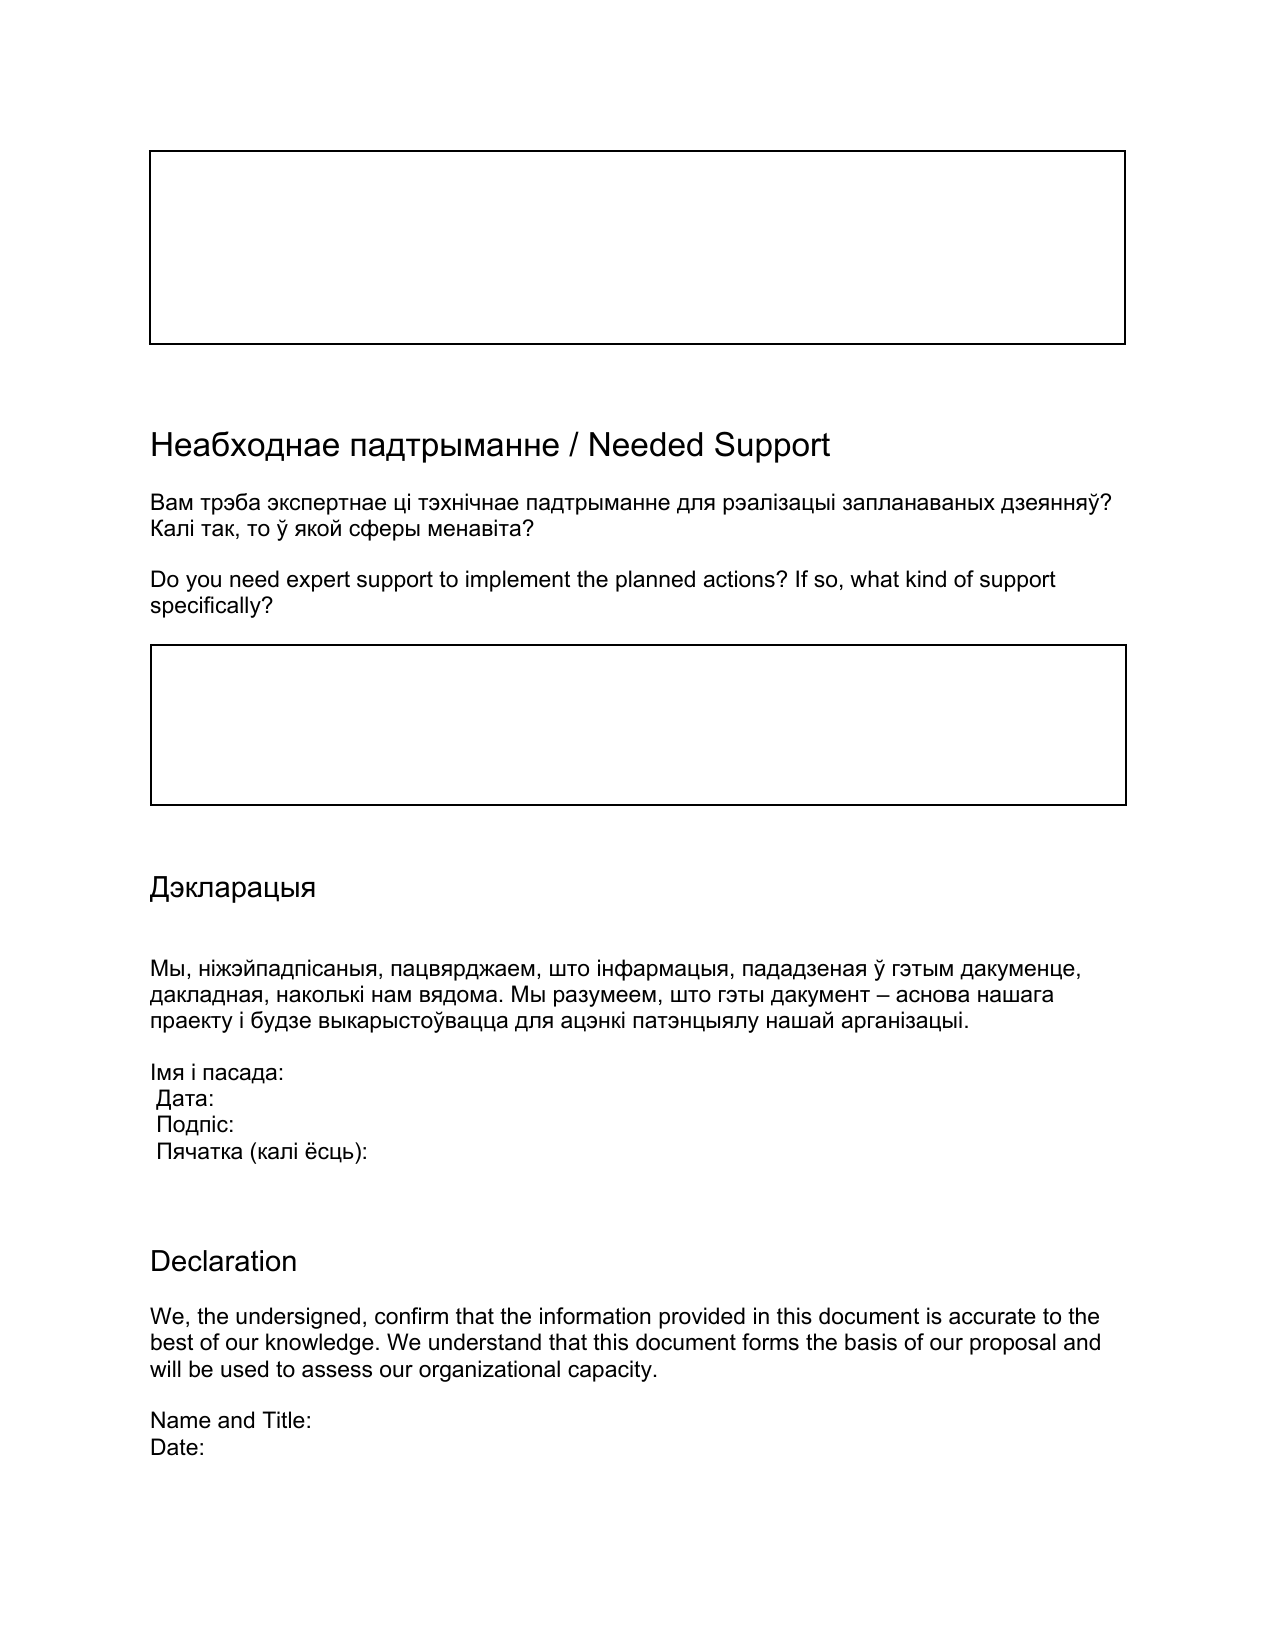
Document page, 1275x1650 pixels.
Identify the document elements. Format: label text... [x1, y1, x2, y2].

text We, the undersigned, confirm that the information provided in this document is accurate to the best of our knowledge. We understand that this document forms the basis of our proposal and will be used to assess our organizational capacity. [150, 1303, 1125, 1382]
text Do you need expert support to implement the planned actions? If so, what kind of support specifically? [150, 566, 1125, 619]
text Вам трэба экспертнае ці тэхнічнае падтрыманне для рэалізацыі запланаваных дзеянняў? Калі так, то ў якой сферы менавіта? [150, 488, 1125, 541]
text Declaration [150, 1244, 1125, 1278]
text Мы, ніжэйпадпісаныя, пацвярджаем, што інфармацыя, пададзеная ў гэтым дакуменце, дакладная, наколькі нам вядома. Мы разумеем, што гэты дакумент – аснова нашага праекту і будзе выкарыстоўвацца для ацэнкі патэнцыялу нашай арганізацыі. [150, 928, 1125, 1033]
text Імя і пасада: Дата: Подпіс: Пячатка (калі ёсць): [150, 1058, 1125, 1164]
table_header [151, 152, 1124, 342]
subtitle Неабходнае падтрыманне / Needed Support [150, 425, 1125, 463]
table_header [152, 646, 1125, 804]
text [150, 1407, 1125, 1460]
subtitle Дэкларацыя [150, 831, 1125, 903]
